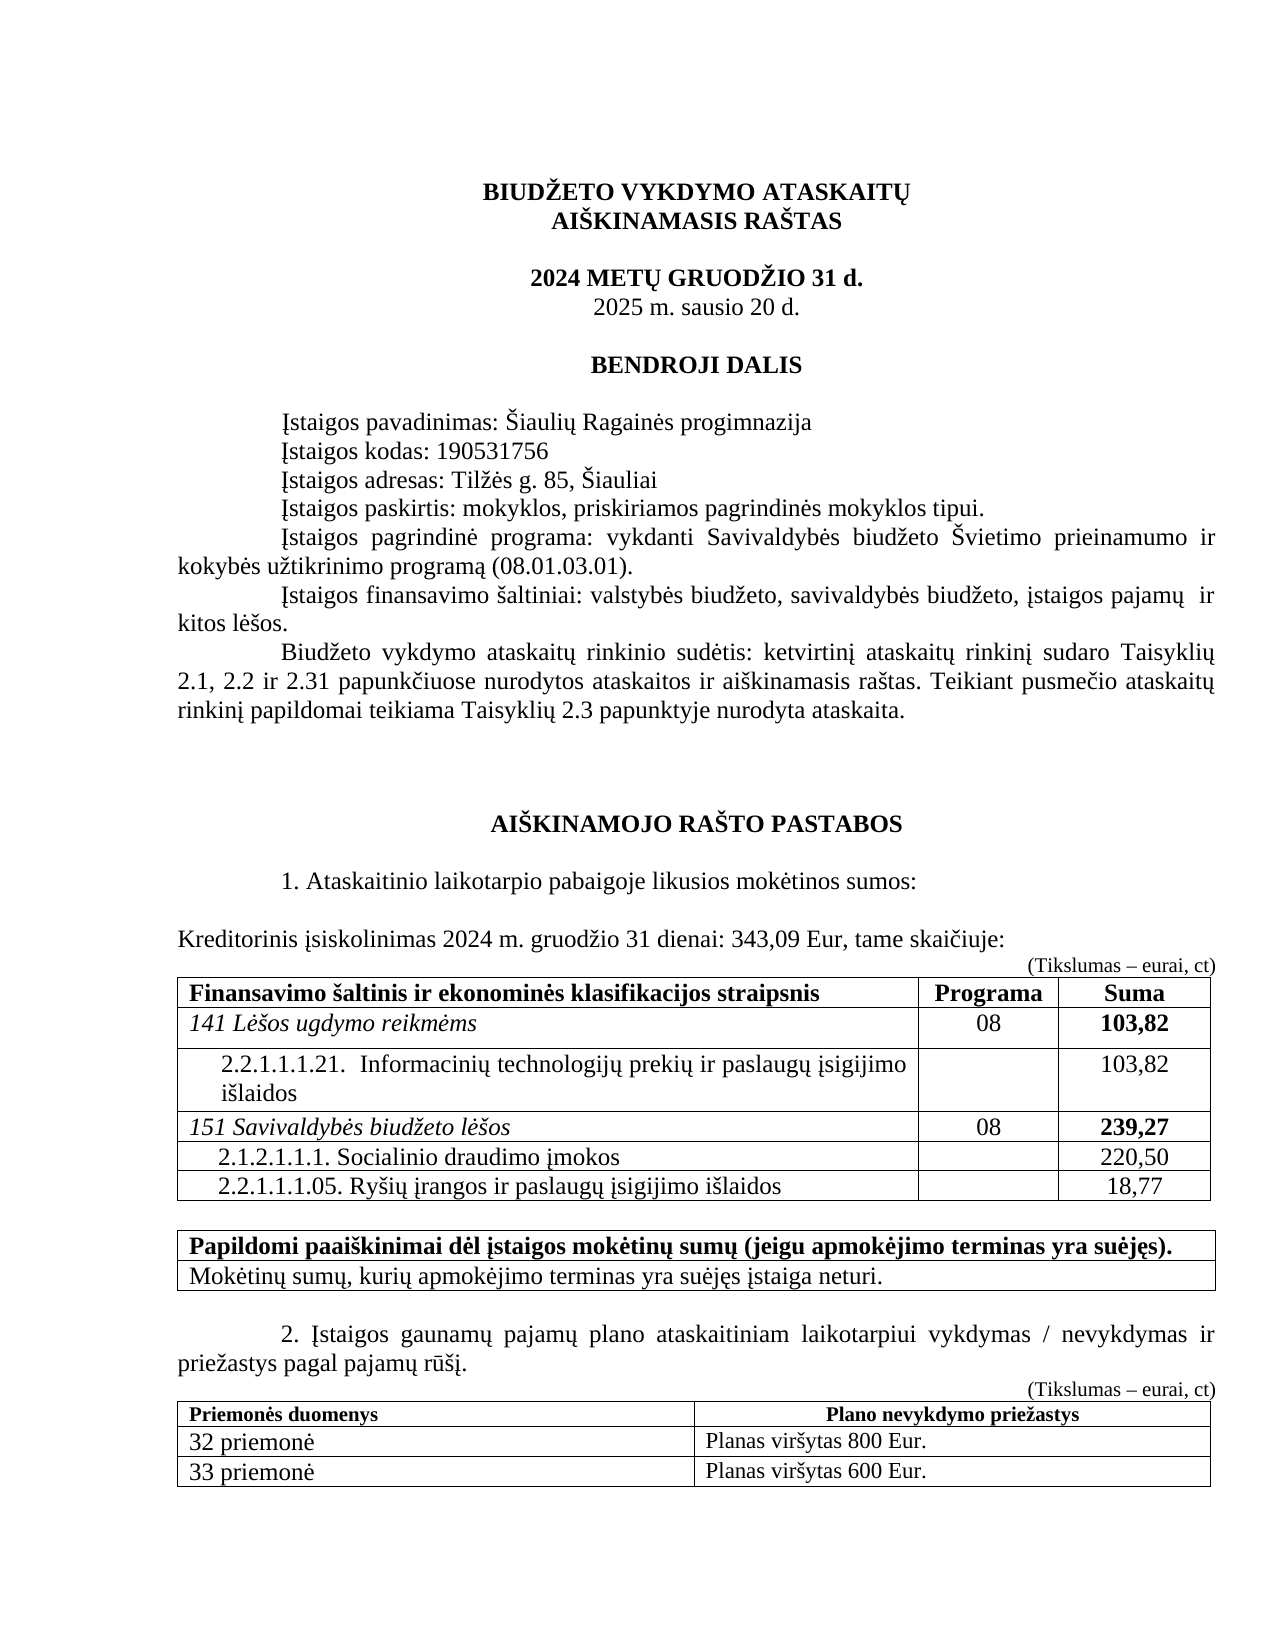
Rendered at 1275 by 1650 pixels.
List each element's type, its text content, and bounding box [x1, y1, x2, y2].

table_cell 2.2.1.1.1.05. Ryšių įrangos ir paslaugų įsigijimo išlaidos [207, 1171, 918, 1200]
text AIŠKINAMOJO RAŠTO PASTABOS [177, 809, 1216, 838]
text Įstaigos kodas: 190531756 [177, 436, 1216, 465]
table_cell 151 Savivaldybės biudžeto lėšos [178, 1112, 918, 1141]
table_cell [178, 1171, 207, 1200]
text 2024 METŲ GRUODŽIO 31 d. [177, 263, 1216, 292]
table_cell 103,82 [1059, 1008, 1210, 1048]
table_cell 103,82 [1059, 1049, 1210, 1111]
text Įstaigos pagrindinė programa: vykdanti Savivaldybės biudžeto Švietimo prieinamumo ir kokybės užtikrinimo programą (08.01.03.01). [177, 522, 1216, 580]
table_cell 2.2.1.1.1.21. Informacinių technologijų prekių ir paslaugų įsigijimo išlaidos [178, 1049, 918, 1111]
text Įstaigos paskirtis: mokyklos, priskiriamos pagrindinės mokyklos tipui. [177, 493, 1216, 522]
table_header Priemonės duomenys [178, 1402, 694, 1426]
table_cell 2.1.2.1.1.1. Socialinio draudimo įmokos [207, 1142, 918, 1170]
table_header Plano nevykdymo priežastys [695, 1402, 1210, 1426]
table_cell 18,77 [1059, 1171, 1210, 1200]
table_cell 08 [919, 1112, 1058, 1141]
table_cell 08 [919, 1008, 1058, 1048]
table_cell Mokėtinų sumų, kurių apmokėjimo terminas yra suėjęs įstaiga neturi. [178, 1261, 1215, 1289]
table_header Papildomi paaiškinimai dėl įstaigos mokėtinų sumų (jeigu apmokėjimo terminas yra suėjęs). [178, 1231, 1215, 1260]
text (Tikslumas – eurai, ct) [177, 953, 1216, 977]
text Biudžeto vykdymo ataskaitų rinkinio sudėtis: ketvirtinį ataskaitų rinkinį sudaro Taisyklių 2.1, 2.2 ir 2.31 papunkčiuose nurodytos ataskaitos ir aiškinamasis raštas. Teikiant pusmečio ataskaitų rinkinį papildomai teikiama Taisyklių 2.3 papunktyje nurodyta ataskaita. [177, 637, 1216, 723]
subtitle Įstaigos pavadinimas: Šiaulių Ragainės progimnazija [188, 407, 1216, 436]
text Kreditorinis įsiskolinimas 2024 m. gruodžio 31 dienai: 343,09 Eur, tame skaičiuje: [177, 924, 1216, 953]
table_header Programa [919, 978, 1058, 1007]
text Įstaigos adresas: Tilžės g. 85, Šiauliai [177, 465, 1216, 493]
text 2. Įstaigos gaunamų pajamų plano ataskaitiniam laikotarpiui vykdymas / nevykdymas ir priežastys pagal pajamų rūšį. [177, 1319, 1216, 1377]
table_cell [919, 1142, 1058, 1170]
text 1. Ataskaitinio laikotarpio pabaigoje likusios mokėtinos sumos: [177, 866, 1216, 895]
text BIUDŽETO VYKDYMO ATASKAITŲ [177, 177, 1216, 206]
table_cell 141 Lėšos ugdymo reikmėms [178, 1008, 918, 1048]
table_header Finansavimo šaltinis ir ekonominės klasifikacijos straipsnis [178, 978, 918, 1007]
text (Tikslumas – eurai, ct) [702, 1377, 1216, 1401]
table_cell 32 priemonė [178, 1427, 694, 1456]
table_cell 239,27 [1059, 1112, 1210, 1141]
text BENDROJI DALIS [177, 350, 1216, 378]
text 2025 m. sausio 20 d. [177, 292, 1216, 321]
table_header Suma [1059, 978, 1210, 1007]
table_cell [919, 1171, 1058, 1200]
table_cell [919, 1049, 1058, 1111]
text AIŠKINAMASIS RAŠTAS [177, 206, 1216, 235]
table_cell 33 priemonė [178, 1457, 694, 1486]
table_cell [178, 1142, 207, 1170]
table_cell Planas viršytas 600 Eur. [695, 1457, 1210, 1486]
text Įstaigos finansavimo šaltiniai: valstybės biudžeto, savivaldybės biudžeto, įstaigos pajamų ir kitos lėšos. [177, 580, 1216, 637]
table_cell 220,50 [1059, 1142, 1210, 1170]
table_cell Planas viršytas 800 Eur. [695, 1427, 1210, 1456]
